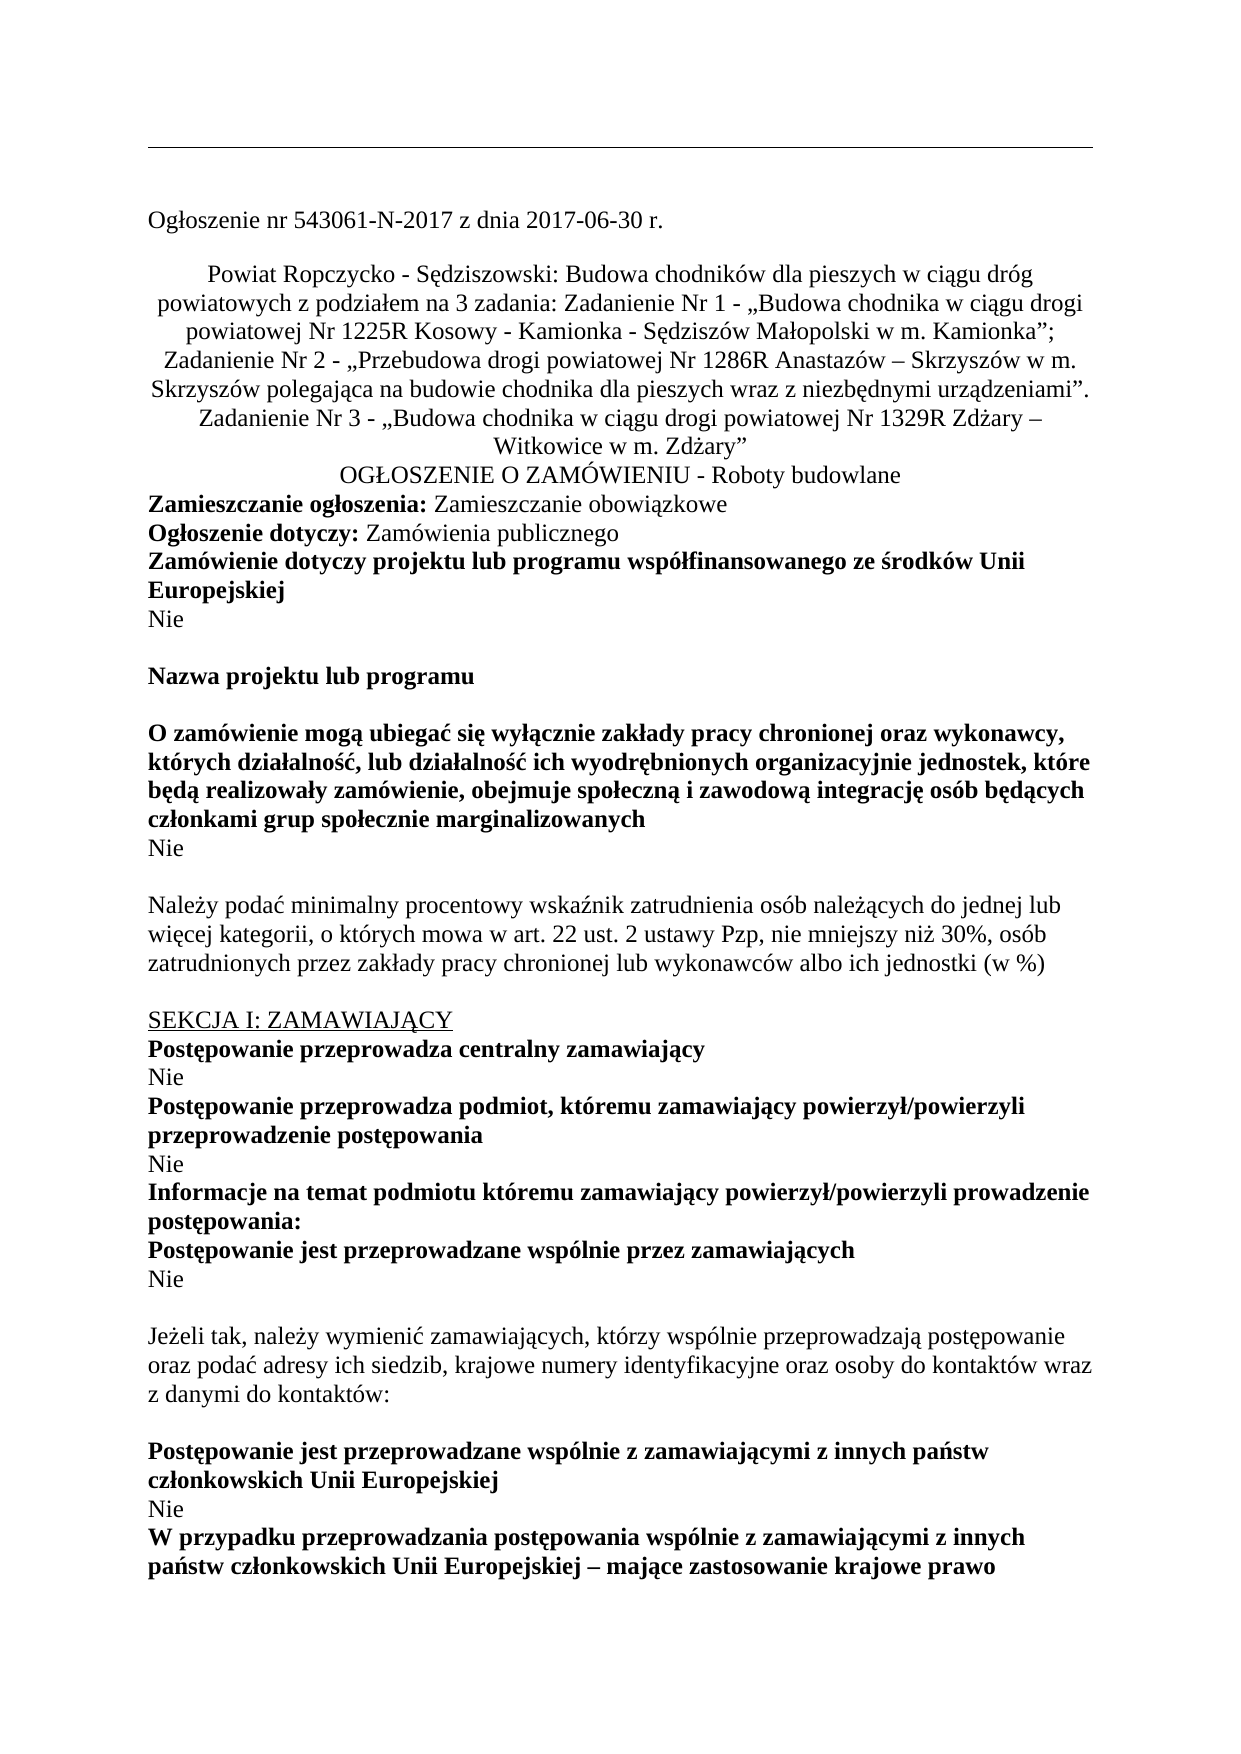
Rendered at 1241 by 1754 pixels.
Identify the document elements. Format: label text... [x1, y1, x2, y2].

text Nie [148, 1494, 1093, 1522]
text Nie [148, 833, 1093, 862]
text O zamówienie mogą ubiegać się wyłącznie zakłady pracy chronionej oraz wykonawcy, których działalność, lub działalność ich wyodrębnionych organizacyjnie jednostek, które będą realizowały zamówienie, obejmuje społeczną i zawodową integrację osób będących członkami grup społecznie marginalizowanych [148, 718, 1093, 833]
text Nie [148, 604, 1093, 633]
text Nie [148, 1264, 1093, 1292]
text SEKCJA I: ZAMAWIAJĄCY [148, 1005, 1093, 1034]
text Nazwa projektu lub programu [148, 633, 1093, 718]
text Powiat Ropczycko - Sędziszowski: Budowa chodników dla pieszych w ciągu dróg powiatowych z podziałem na 3 zadania: Zadanienie Nr 1 - „Budowa chodnika w ciągu drogi powiatowej Nr 1225R Kosowy - Kamionka - Sędziszów Małopolski w m. Kamionka”; Zadanienie Nr 2 - „Przebudowa drogi powiatowej Nr 1286R Anastazów – Skrzyszów w m. Skrzyszów polegająca na budowie chodnika dla pieszych wraz z niezbędnymi urządzeniami”. Zadanienie Nr 3 - „Budowa chodnika w ciągu drogi powiatowej Nr 1329R Zdżary – Witkowice w m. Zdżary” OGŁOSZENIE O ZAMÓWIENIU - Roboty budowlane [148, 259, 1093, 489]
text Ogłoszenie nr 543061-N-2017 z dnia 2017-06-30 r. [148, 148, 1093, 234]
text Nie [148, 1149, 1093, 1177]
text Ogłoszenie dotyczy: Zamówienia publicznego [148, 518, 1093, 546]
text Informacje na temat podmiotu któremu zamawiający powierzył/powierzyli prowadzenie postępowania: Postępowanie jest przeprowadzane wspólnie przez zamawiających [148, 1177, 1093, 1264]
text Jeżeli tak, należy wymienić zamawiających, którzy wspólnie przeprowadzają postępowanie oraz podać adresy ich siedzib, krajowe numery identyfikacyjne oraz osoby do kontaktów wraz z danymi do kontaktów: Postępowanie jest przeprowadzane wspólnie z zamawiającymi z innych państw członkowskich Unii Europejskiej [148, 1292, 1093, 1494]
text Zamówienie dotyczy projektu lub programu współfinansowanego ze środków Unii Europejskiej [148, 546, 1093, 604]
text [148, 1522, 1093, 1580]
text Należy podać minimalny procentowy wskaźnik zatrudnienia osób należących do jednej lub więcej kategorii, o których mowa w art. 22 ust. 2 ustawy Pzp, nie mniejszy niż 30%, osób zatrudnionych przez zakłady pracy chronionej lub wykonawców albo ich jednostki (w %) [148, 862, 1093, 1005]
text Postępowanie przeprowadza centralny zamawiający [148, 1034, 1093, 1062]
text Postępowanie przeprowadza podmiot, któremu zamawiający powierzył/powierzyli przeprowadzenie postępowania [148, 1091, 1093, 1149]
text Nie [148, 1062, 1093, 1091]
text Zamieszczanie ogłoszenia: Zamieszczanie obowiązkowe [148, 489, 1093, 518]
